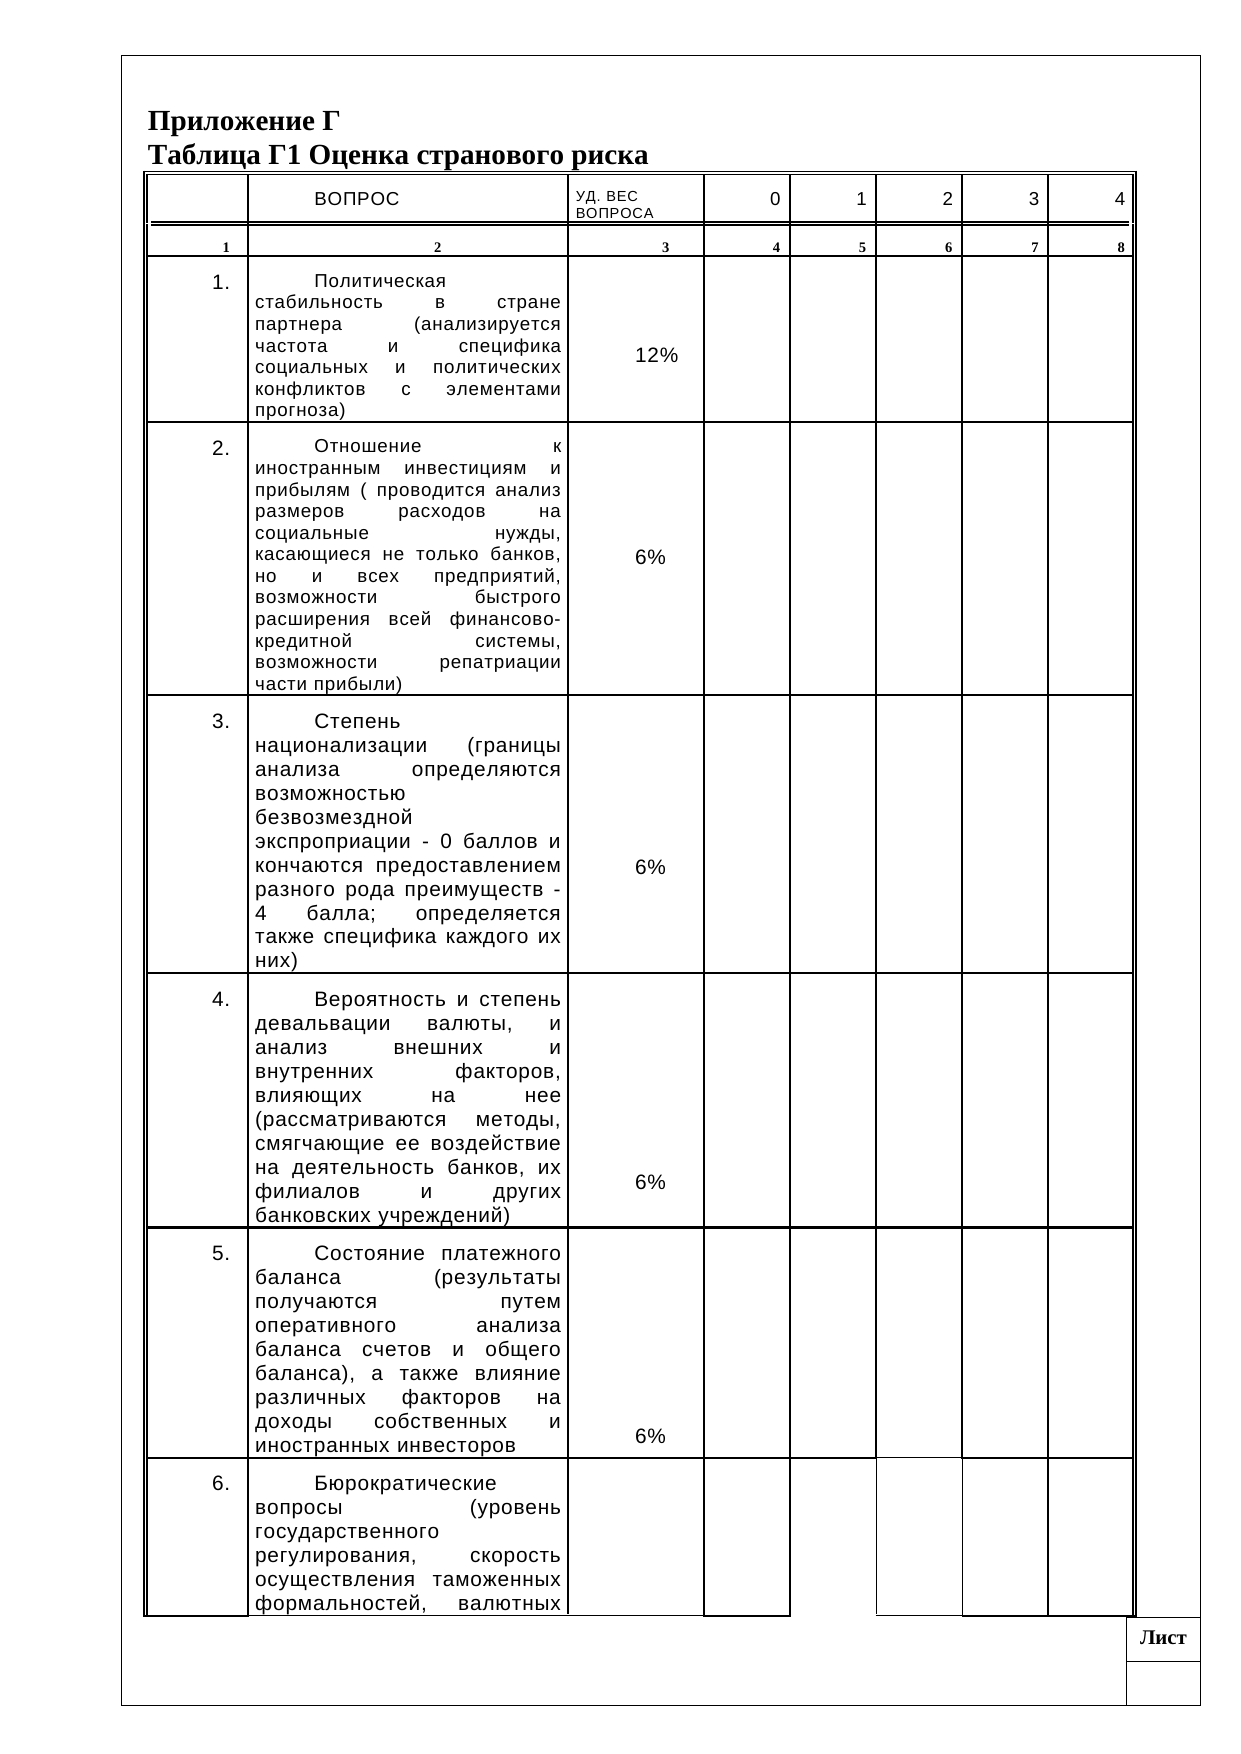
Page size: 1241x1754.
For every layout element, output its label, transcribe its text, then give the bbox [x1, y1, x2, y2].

table_cell Состояние платежного баланса (результаты получаются путем оперативного анализа баланса счетов и общего баланса), а также влияние различных факторов на доходы собственных и иностранных инвесторов [249, 1229, 567, 1457]
table_cell 7 [963, 226, 1047, 255]
table_cell [877, 1229, 961, 1457]
table_cell [877, 974, 961, 1226]
table_cell [705, 1459, 789, 1615]
table_cell [1049, 257, 1132, 421]
table_cell [876, 1458, 962, 1615]
table_cell 2. [148, 423, 247, 694]
text Таблица Г1 Оценка странового риска [148, 137, 1152, 171]
table_cell [963, 1229, 1047, 1457]
table_header 4 [1049, 175, 1132, 221]
table_cell [877, 423, 961, 694]
table_cell 4 [705, 226, 789, 255]
table_header 1 [791, 175, 875, 221]
table_cell [877, 696, 961, 972]
text Приложение Г [148, 103, 1152, 137]
table_cell Политическая стабильность в стране партнера (анализируется частота и специфика социальных и политических конфликтов с элементами прогноза) [249, 257, 567, 421]
table_cell 6% [569, 974, 703, 1226]
table_cell [963, 696, 1047, 972]
table_cell 6 [877, 226, 961, 255]
table_cell [963, 257, 1047, 421]
table_cell 4% [568, 1459, 703, 1615]
table_cell [705, 1229, 789, 1457]
table_cell [791, 696, 875, 972]
table_cell 6% [569, 1229, 703, 1457]
table_cell [791, 423, 875, 694]
table_cell [1049, 423, 1132, 694]
table_cell [705, 423, 789, 694]
table_cell 4. [148, 974, 247, 1226]
table_cell [705, 257, 789, 421]
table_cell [249, 1459, 568, 1615]
table_cell [791, 257, 875, 421]
table_cell 6% [569, 696, 703, 972]
table_cell 6. [148, 1459, 247, 1615]
table_cell 6% [569, 423, 703, 694]
table_cell [791, 1459, 876, 1615]
table_cell 2 [249, 226, 567, 255]
table_cell [1049, 1229, 1132, 1457]
table_cell [705, 696, 789, 972]
table_cell [1049, 1459, 1132, 1615]
table_cell 5. [148, 1229, 247, 1457]
table_cell 3. [148, 696, 247, 972]
table_cell [963, 1459, 1047, 1615]
table_cell [1049, 696, 1132, 972]
table_cell 1 [145, 221, 247, 255]
table_header [148, 175, 247, 221]
table_cell 1. [148, 257, 247, 421]
table_cell 3 [569, 226, 703, 255]
table_header 2 [877, 175, 961, 221]
table_cell Степень национализации (границы анализа определяются возможностью безвозмездной экспроприации - 0 баллов и кончаются предоставлением разного рода преимуществ - 4 балла; определяется также специфика каждого их них) [249, 696, 567, 972]
table_cell 8 [1049, 221, 1134, 255]
table_cell [791, 1229, 875, 1457]
table_cell [705, 974, 789, 1226]
table_cell [963, 423, 1047, 694]
table_cell [1049, 974, 1132, 1226]
table_cell 5 [791, 226, 875, 255]
table_cell [963, 974, 1047, 1226]
table_cell 12% [569, 257, 703, 421]
table_cell Вероятность и степень девальвации валюты, и анализ внешних и внутренних факторов, влияющих на нее (рассматриваются методы, смягчающие ее воздействие на деятельность банков, их филиалов и других банковских учреждений) [249, 974, 567, 1226]
table_cell Отношение к иностранным инвестициям и прибылям ( проводится анализ размеров расходов на социальные нужды, касающиеся не только банков, но и всех предприятий, возможности быстрого расширения всей финансово- кредитной системы, возможности репатриации части прибыли) [249, 423, 567, 694]
table_cell [877, 257, 961, 421]
table_header 0 [705, 175, 789, 221]
table_cell [791, 974, 875, 1226]
table_header Уд. Вес вопроса [569, 175, 703, 221]
table_header 3 [963, 175, 1047, 221]
table_header Вопрос [249, 175, 567, 221]
